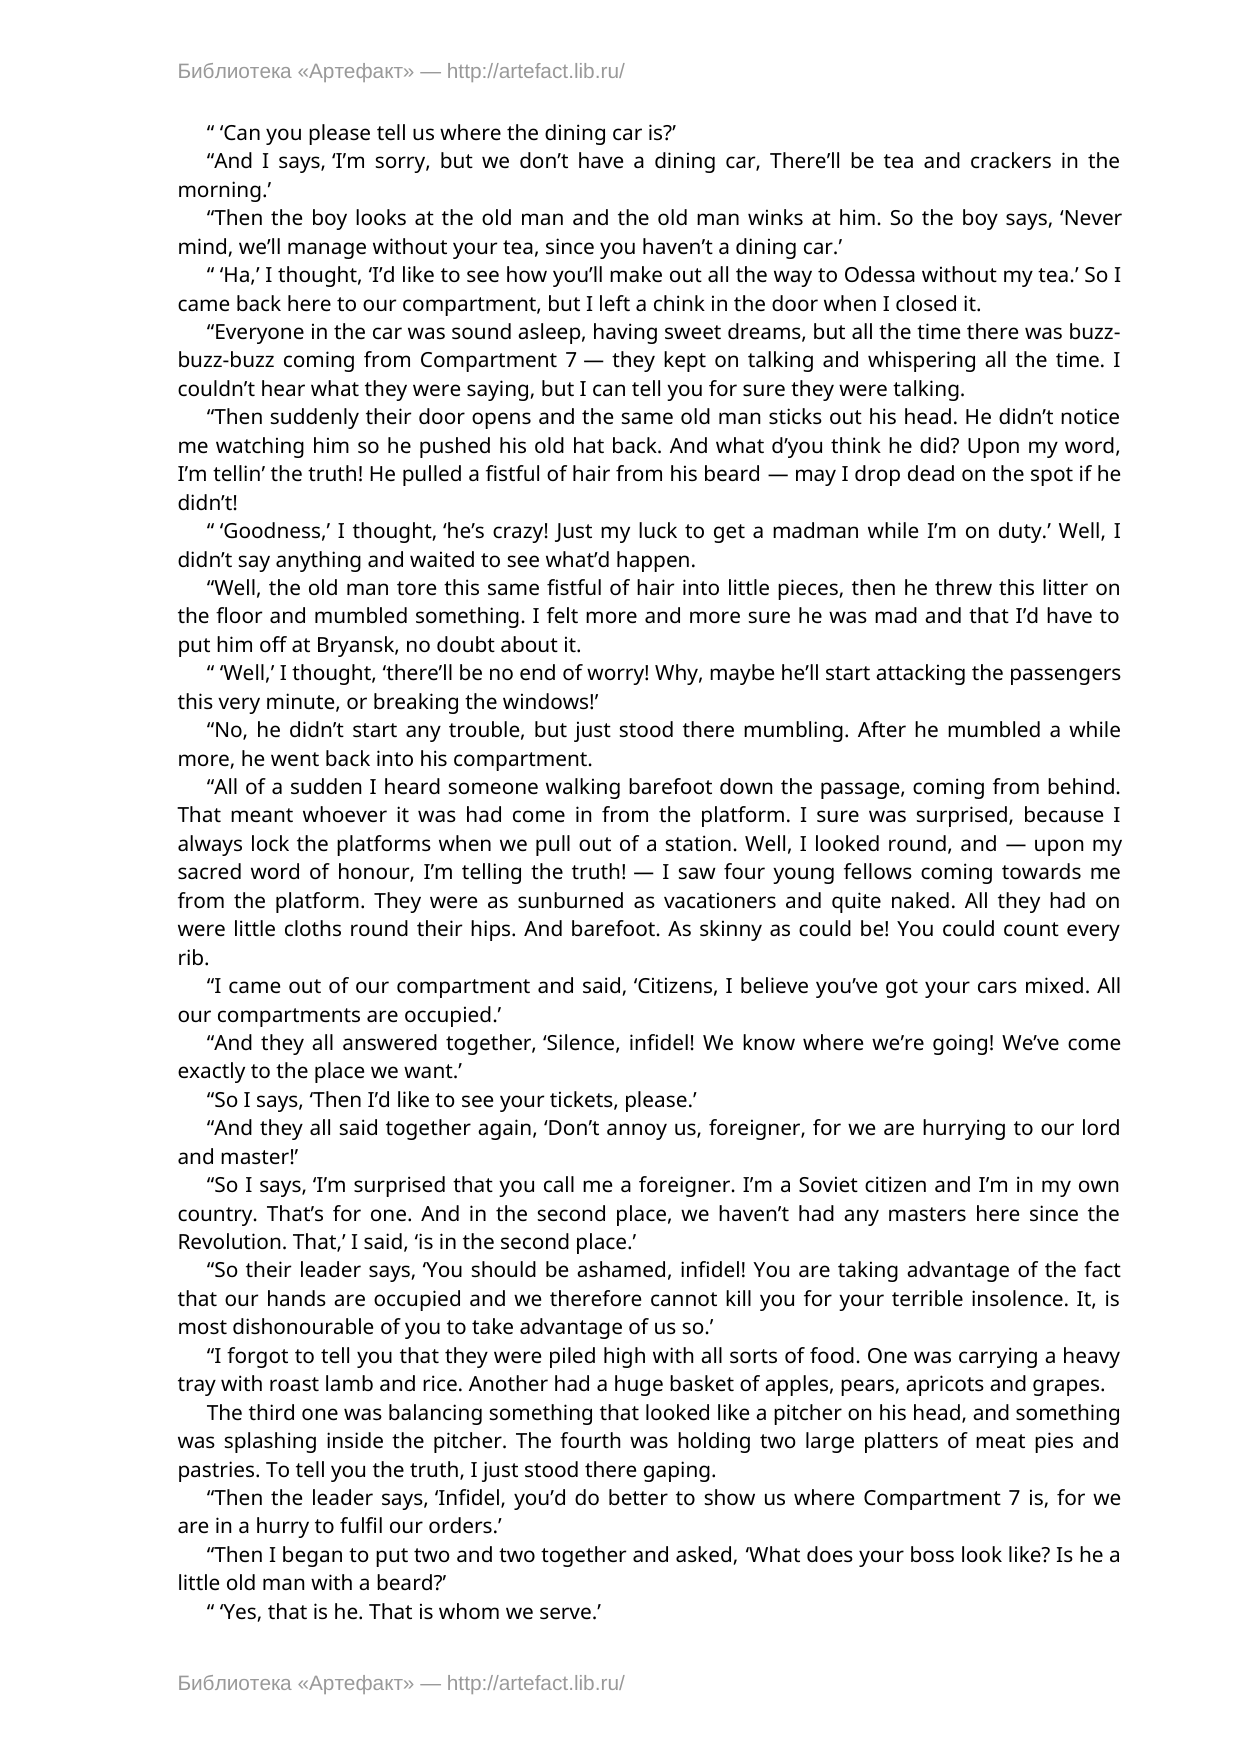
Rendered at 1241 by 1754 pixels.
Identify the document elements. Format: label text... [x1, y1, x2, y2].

text “And they all said together again, ‘Don’t annoy us, foreigner, for we are hurrying to our lord and master!’ [177, 1113, 1122, 1170]
text “So I says, ‘Then I’d like to see your tickets, please.’ [177, 1085, 1122, 1113]
text “ ‘Ha,’ I thought, ‘I’d like to see how you’ll make out all the way to Odessa without my tea.’ So I came back here to our compartment, but I left a chink in the door when I closed it. [177, 260, 1122, 317]
text “Well, the old man tore this same fistful of hair into little pieces, then he threw this litter on the floor and mumbled something. I felt more and more sure he was mad and that I’d have to put him off at Bryansk, no doubt about it. [177, 573, 1122, 658]
text “Then I began to put two and two together and asked, ‘What does your boss look like? Is he a little old man with a beard?’ [177, 1540, 1122, 1597]
text “No, he didn’t start any trouble, but just stood there mumbling. After he mumbled a while more, he went back into his compartment. [177, 715, 1122, 772]
text “Then suddenly their door opens and the same old man sticks out his head. He didn’t notice me watching him so he pushed his old hat back. And what d’you think he did? Upon my word, I’m tellin’ the truth! He pulled a fistful of hair from his beard — may I drop dead on the spot if he didn’t! [177, 402, 1122, 516]
text The third one was balancing something that looked like a pitcher on his head, and something was splashing inside the pitcher. The fourth was holding two large platters of meat pies and pastries. To tell you the truth, I just stood there gaping. [177, 1398, 1122, 1483]
text “All of a sudden I heard someone walking barefoot down the passage, coming from behind. That meant whoever it was had come in from the platform. I sure was surprised, because I always lock the platforms when we pull out of a station. Well, I looked round, and — upon my sacred word of honour, I’m telling the truth! — I saw four young fellows coming towards me from the platform. They were as sunburned as vacationers and quite naked. All they had on were little cloths round their hips. And barefoot. As skinny as could be! You could count every rib. [177, 772, 1122, 971]
text “And I says, ‘I’m sorry, but we don’t have a dining car, There’ll be tea and crackers in the morning.’ [177, 147, 1122, 203]
text “I forgot to tell you that they were piled high with all sorts of food. One was carrying a heavy tray with roast lamb and rice. Another had a huge basket of apples, pears, apricots and grapes. [177, 1341, 1122, 1398]
text “ ‘Well,’ I thought, ‘there’ll be no end of worry! Why, maybe he’ll start attacking the passengers this very minute, or breaking the windows!’ [177, 658, 1122, 715]
text “And they all answered together, ‘Silence, infidel! We know where we’re going! We’ve come exactly to the place we want.’ [177, 1028, 1122, 1085]
text “So I says, ‘I’m surprised that you call me a foreigner. I’m a Soviet citizen and I’m in my own country. That’s for one. And in the second place, we haven’t had any masters here since the Revolution. That,’ I said, ‘is in the second place.’ [177, 1170, 1122, 1256]
text “ ‘Goodness,’ I thought, ‘he’s crazy! Just my luck to get a madman while I’m on duty.’ Well, I didn’t say anything and waited to see what’d happen. [177, 516, 1122, 573]
text “Then the leader says, ‘Infidel, you’d do better to show us where Compartment 7 is, for we are in a hurry to fulfil our orders.’ [177, 1483, 1122, 1540]
text “Everyone in the car was sound asleep, having sweet dreams, but all the time there was buzz-buzz-buzz coming from Compartment 7 — they kept on talking and whispering all the time. I couldn’t hear what they were saying, but I can tell you for sure they were talking. [177, 317, 1122, 402]
text “ ‘Yes, that is he. That is whom we serve.’ [177, 1597, 1122, 1625]
text “Then the boy looks at the old man and the old man winks at him. So the boy says, ‘Never mind, we’ll manage without your tea, since you haven’t a dining car.’ [177, 203, 1122, 260]
text “So their leader says, ‘You should be ashamed, infidel! You are taking advantage of the fact that our hands are occupied and we therefore cannot kill you for your terrible insolence. It, is most dishonourable of you to take advantage of us so.’ [177, 1256, 1122, 1341]
text “ ‘Can you please tell us where the dining car is?’ [177, 118, 1122, 147]
text “I came out of our compartment and said, ‘Citizens, I believe you’ve got your cars mixed. All our compartments are occupied.’ [177, 971, 1122, 1028]
